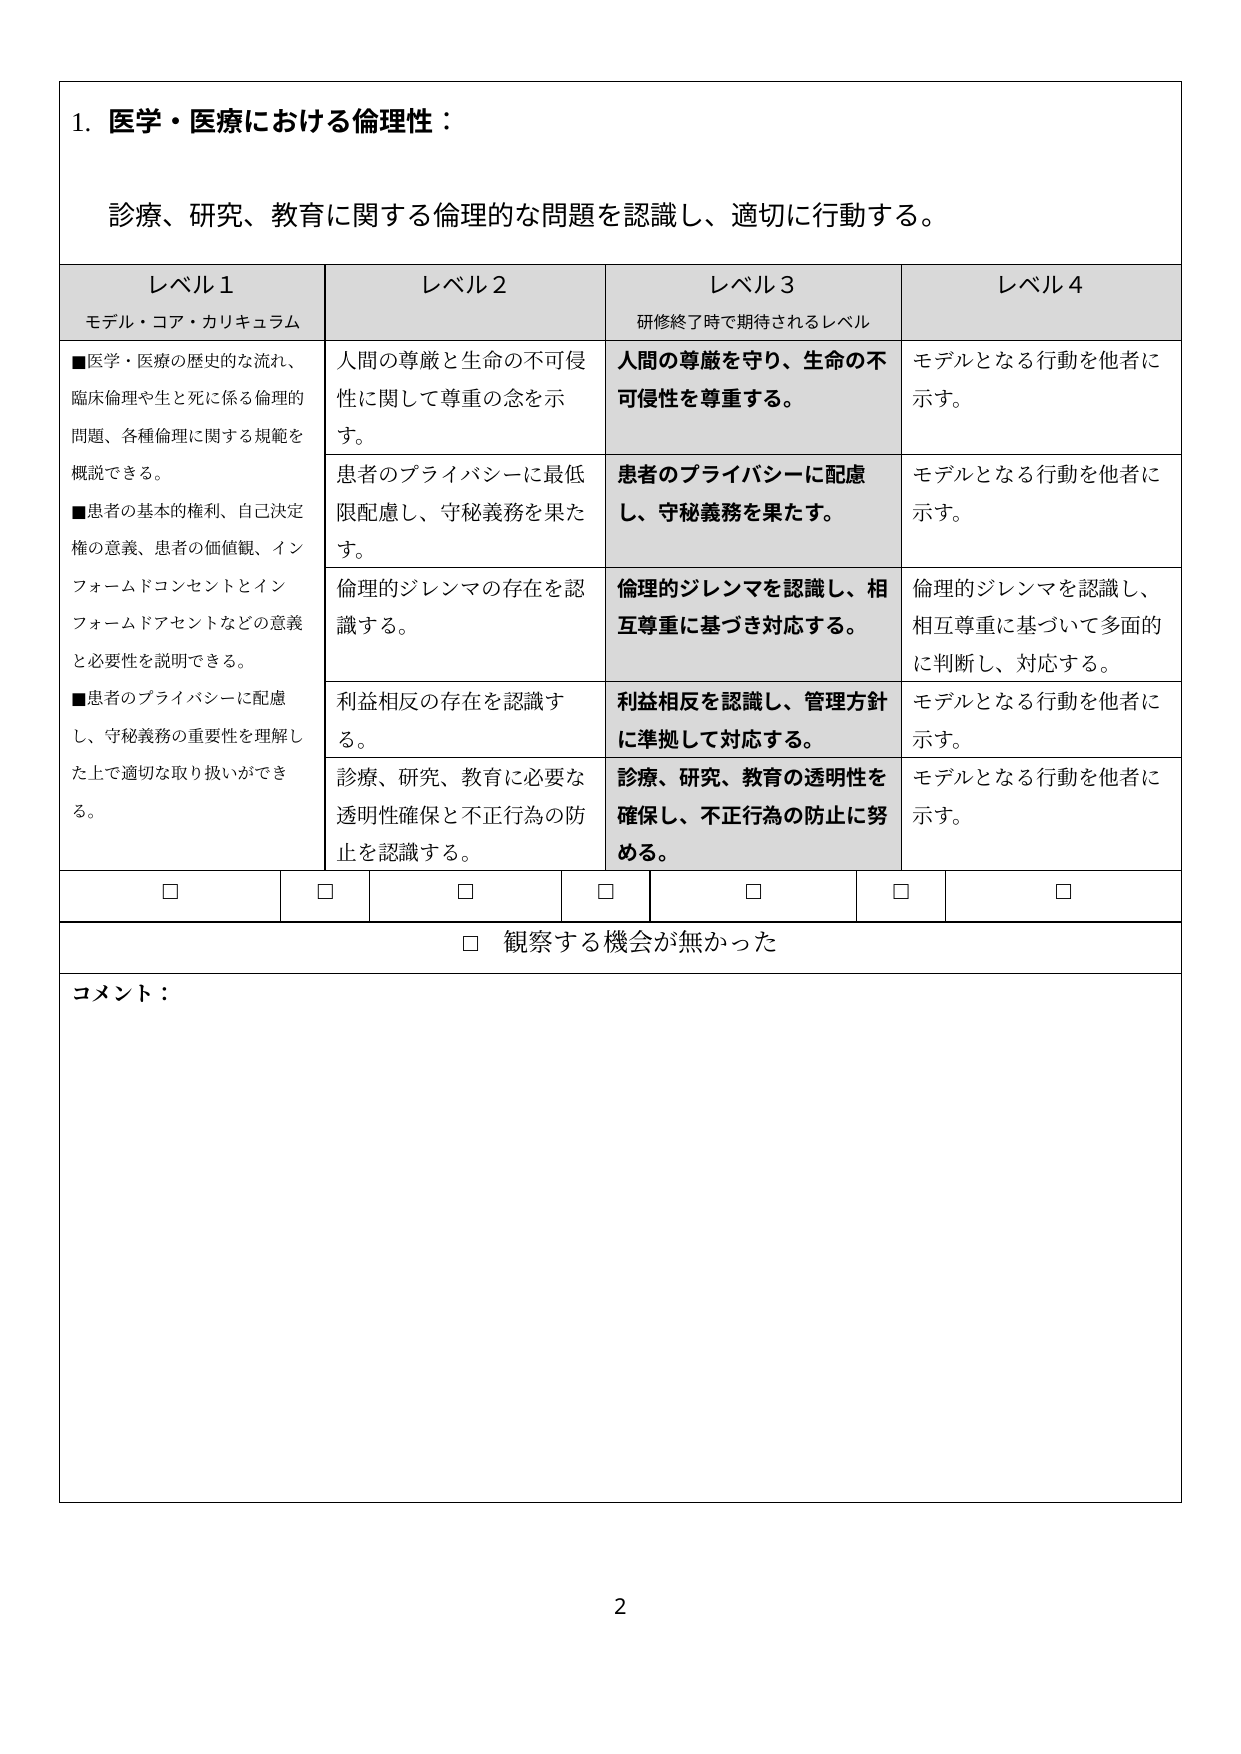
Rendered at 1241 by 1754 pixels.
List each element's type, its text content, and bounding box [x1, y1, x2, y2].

table_cell 人間の尊厳を守り、生命の不可侵性を尊重する。 [606, 341, 901, 454]
table_cell モデルとなる行動を他者に示す。 [902, 341, 1181, 454]
table_cell 倫理的ジレンマを認識し、相互尊重に基づいて多面的に判断し、対応する。 [902, 568, 1181, 681]
table_cell モデルとなる行動を他者に示す。 [902, 455, 1181, 567]
table_cell □ 観察する機会が無かった [60, 923, 1181, 972]
table_cell □ [857, 871, 945, 921]
table_cell □ [281, 871, 369, 921]
table_cell モデルとなる行動を他者に示す。 [902, 682, 1181, 757]
table_cell レベル２ [326, 265, 605, 340]
table_cell コメント： [60, 974, 1181, 1502]
table_cell 患者のプライバシーに最低限配慮し、守秘義務を果たす。 [326, 455, 605, 567]
table_cell レベル１ モデル・コア・カリキュラム [60, 265, 324, 340]
table_cell 利益相反の存在を認識する。 [326, 682, 605, 757]
table_cell レベル３ 研修終了時で期待されるレベル [606, 265, 901, 340]
table_cell 倫理的ジレンマを認識し、相互尊重に基づき対応する。 [606, 568, 901, 681]
table_cell ■医学・医療の歴史的な流れ、臨床倫理や生と死に係る倫理的問題、各種倫理に関する規範を概説できる。 ■患者の基本的権利、自己決定権の意義、患者の価値観、インフォームドコンセントとインフォームドアセントなどの意義と必要性を説明できる。 ■患者のプライバシーに配慮し、守秘義務の重要性を理解した上で適切な取り扱いができる。 [60, 341, 324, 870]
table_cell レベル４ [902, 265, 1181, 340]
table_cell モデルとなる行動を他者に示す。 [902, 758, 1181, 870]
table_header 医学・医療における倫理性： 診療、研究、教育に関する倫理的な問題を認識し、適切に行動する。 [60, 82, 1181, 264]
table_cell □ [60, 871, 280, 921]
table_cell 患者のプライバシーに配慮し、守秘義務を果たす。 [606, 455, 901, 567]
table_cell 診療、研究、教育に必要な透明性確保と不正行為の防止を認識する。 [326, 758, 605, 870]
table_cell □ [370, 871, 561, 921]
table_cell 倫理的ジレンマの存在を認識する。 [326, 568, 605, 681]
table_cell □ [562, 871, 649, 921]
table_cell 利益相反を認識し、管理方針に準拠して対応する。 [606, 682, 901, 757]
table_cell □ [651, 871, 856, 921]
table_cell 人間の尊厳と生命の不可侵性に関して尊重の念を示す。 [326, 341, 605, 454]
table_cell □ [946, 871, 1181, 921]
table_cell 診療、研究、教育の透明性を確保し、不正行為の防止に努める。 [606, 758, 901, 870]
